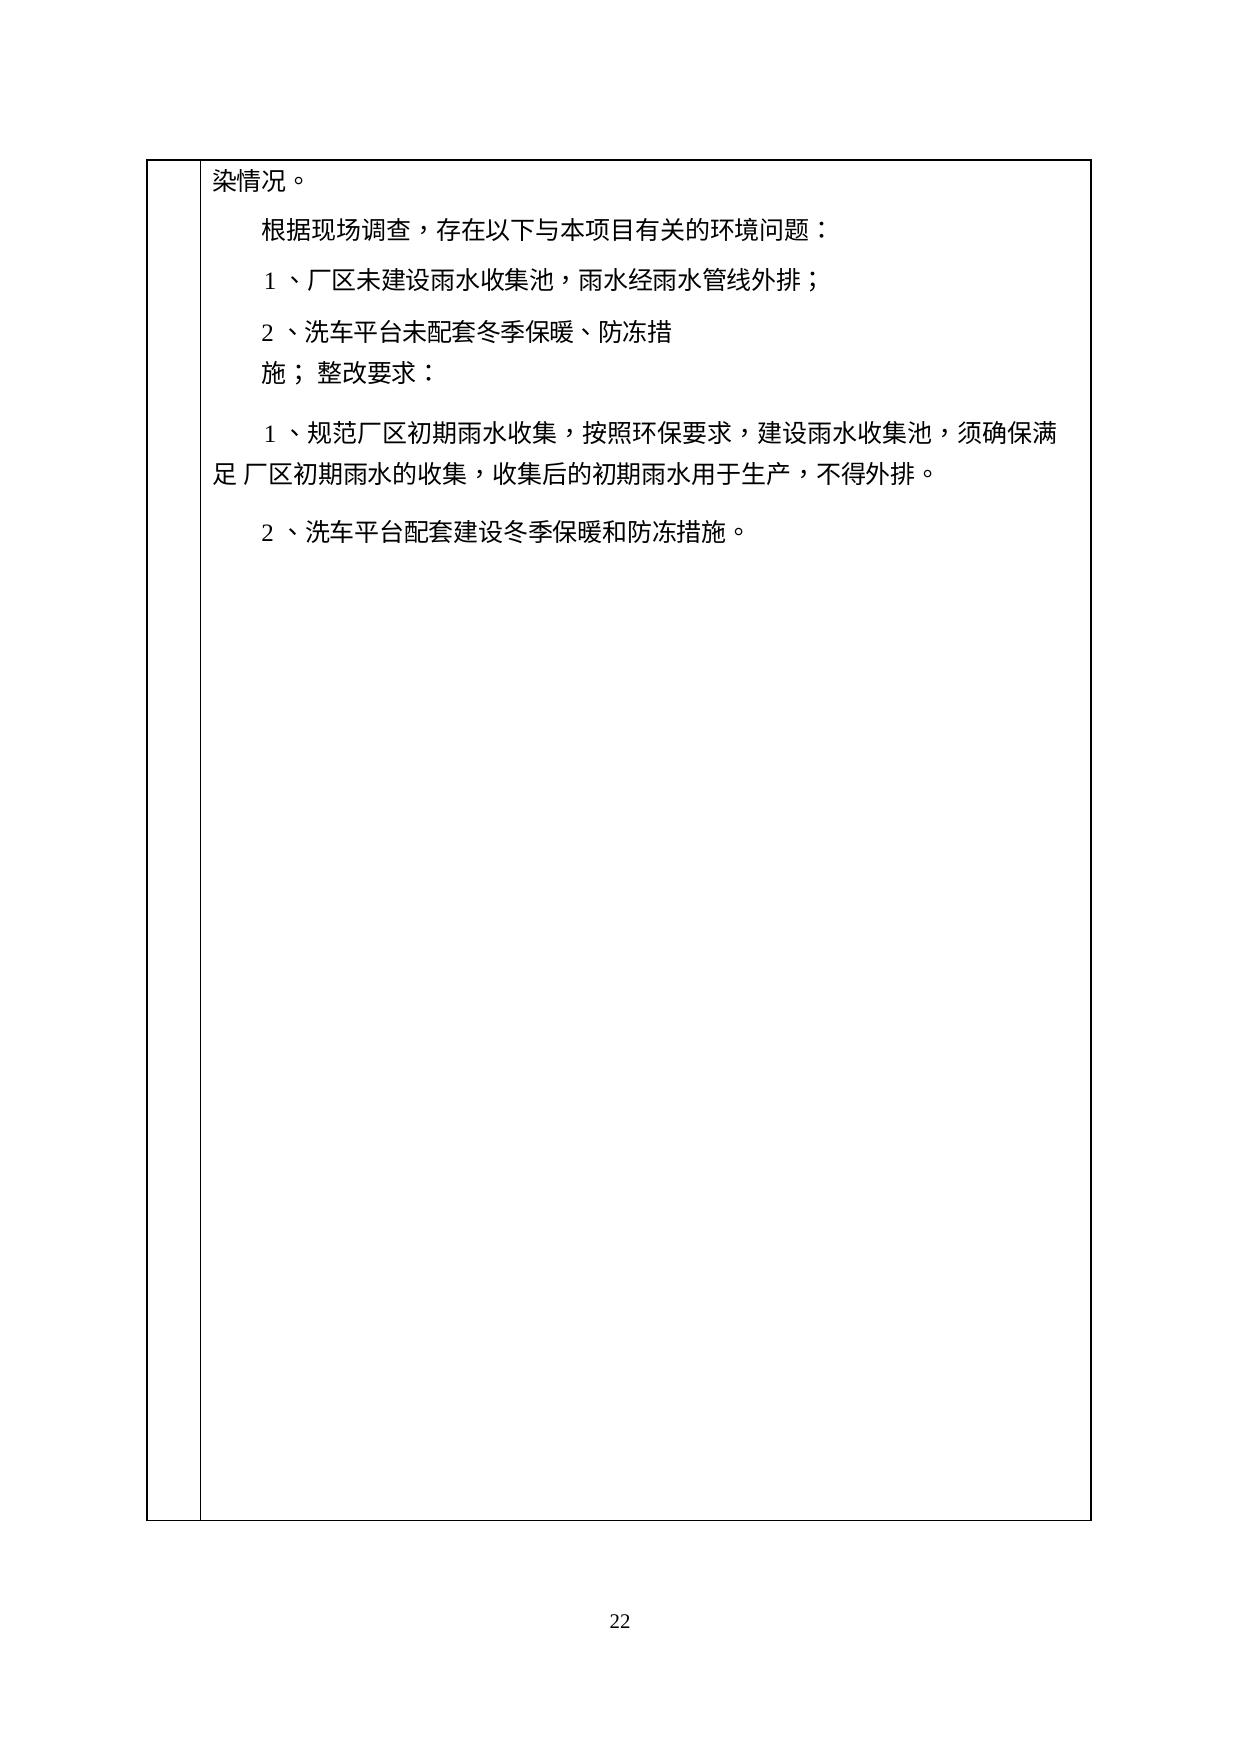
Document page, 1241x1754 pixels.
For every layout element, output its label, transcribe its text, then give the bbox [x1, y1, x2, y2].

table_header [148, 161, 200, 1520]
table_header 染情况。 根据现场调查，存在以下与本项目有关的环境问题： 1 、厂区未建设雨水收集池，雨水经雨水管线外排； 2 、洗车平台未配套冬季保暖、防冻措施； 整改要求： 1 、规范厂区初期雨水收集，按照环保要求，建设雨水收集池，须确保满足 厂区初期雨水的收集，收集后的初期雨水用于生产，不得外排。 2 、洗车平台配套建设冬季保暖和防冻措施。 [201, 161, 1090, 1520]
